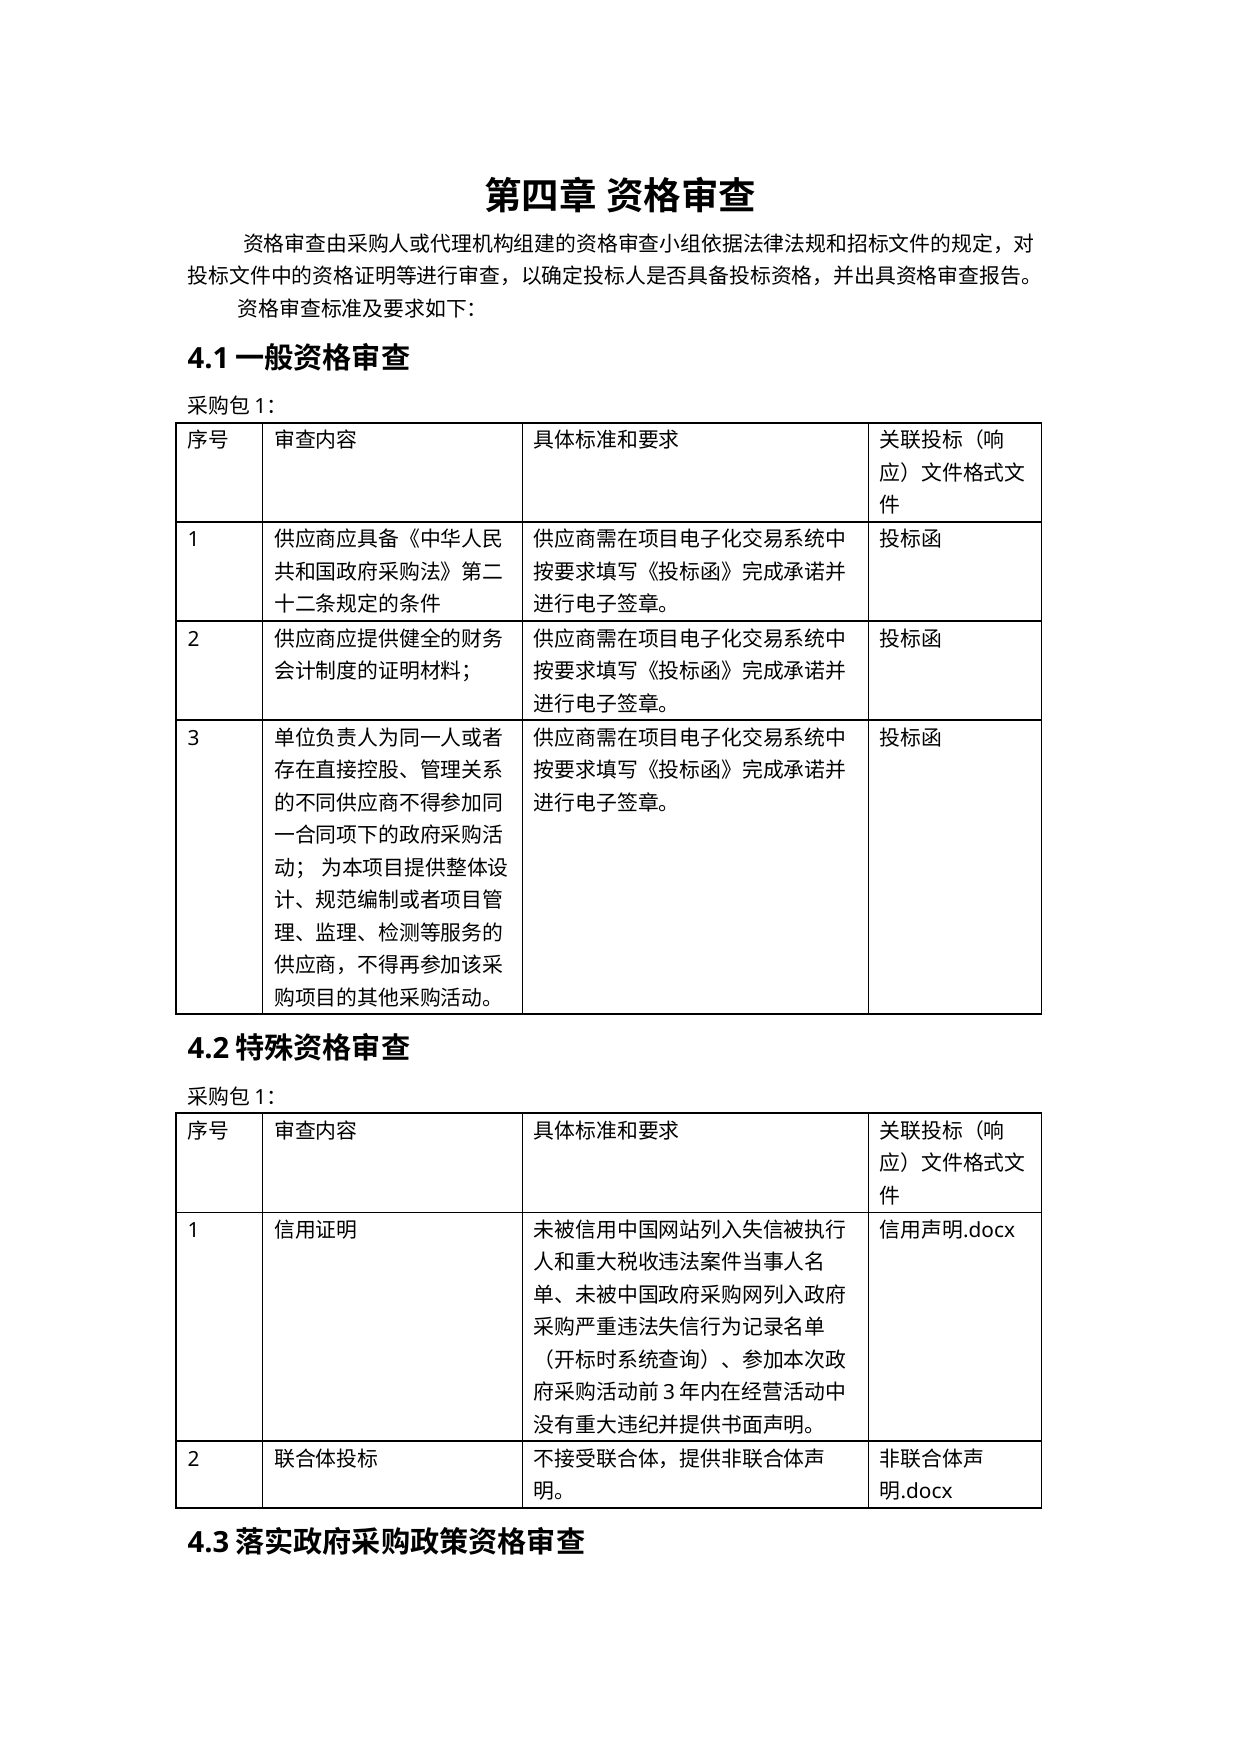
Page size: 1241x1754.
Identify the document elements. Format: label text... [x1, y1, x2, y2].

table_cell 联合体投标 [263, 1442, 522, 1507]
table_cell 非联合体声明.docx [869, 1442, 1041, 1507]
table_header 序号 [177, 1114, 262, 1211]
table_cell 3 [177, 721, 262, 1013]
table_cell 供应商应提供健全的财务会计制度的证明材料； [263, 622, 522, 719]
table_cell 2 [177, 622, 262, 719]
table_cell 未被信用中国网站列入失信被执行人和重大税收违法案件当事人名单、未被中国政府采购网列入政府采购严重违法失信行为记录名单（开标时系统查询）、参加本次政府采购活动前3年内在经营活动中没有重大违纪并提供书面声明。 [523, 1213, 868, 1440]
table_cell 信用证明 [263, 1213, 522, 1440]
text 4.3落实政府采购政策资格审查 [187, 1508, 1053, 1573]
table_cell 供应商需在项目电子化交易系统中按要求填写《投标函》完成承诺并进行电子签章。 [523, 523, 868, 620]
table_header 关联投标（响应）文件格式文件 [869, 424, 1041, 521]
table_cell 供应商需在项目电子化交易系统中按要求填写《投标函》完成承诺并进行电子签章。 [523, 721, 868, 1013]
text 第四章 资格审查 [187, 162, 1053, 227]
table_cell 不接受联合体，提供非联合体声明。 [523, 1442, 868, 1507]
text 资格审查由采购人或代理机构组建的资格审查小组依据法律法规和招标文件的规定，对投标文件中的资格证明等进行审查，以确定投标人是否具备投标资格，并出具资格审查报告。 [187, 227, 1053, 292]
text 资格审查标准及要求如下： [187, 292, 1053, 324]
table_cell 1 [177, 1213, 262, 1440]
text 采购包1： [187, 1080, 1053, 1112]
table_header 审查内容 [263, 1114, 522, 1211]
table_header 关联投标（响应）文件格式文件 [869, 1114, 1041, 1211]
text 4.2特殊资格审查 [187, 1015, 1053, 1080]
table_cell 投标函 [869, 721, 1041, 1013]
table_cell 投标函 [869, 523, 1041, 620]
table_cell 单位负责人为同一人或者存在直接控股、管理关系的不同供应商不得参加同一合同项下的政府采购活动； 为本项目提供整体设计、规范编制或者项目管理、监理、检测等服务的供应商，不得再参加该采购项目的其他采购活动。 [263, 721, 522, 1013]
table_header 序号 [177, 424, 262, 521]
table_cell 供应商需在项目电子化交易系统中按要求填写《投标函》完成承诺并进行电子签章。 [523, 622, 868, 719]
table_cell 2 [177, 1442, 262, 1507]
text 采购包1： [187, 389, 1053, 422]
table_cell 1 [177, 523, 262, 620]
table_cell 供应商应具备《中华人民共和国政府采购法》第二十二条规定的条件 [263, 523, 522, 620]
table_cell 信用声明.docx [869, 1213, 1041, 1440]
table_header 具体标准和要求 [523, 424, 868, 521]
text 4.1一般资格审查 [187, 324, 1053, 389]
table_header 审查内容 [263, 424, 522, 521]
table_header 具体标准和要求 [523, 1114, 868, 1211]
table_cell 投标函 [869, 622, 1041, 719]
